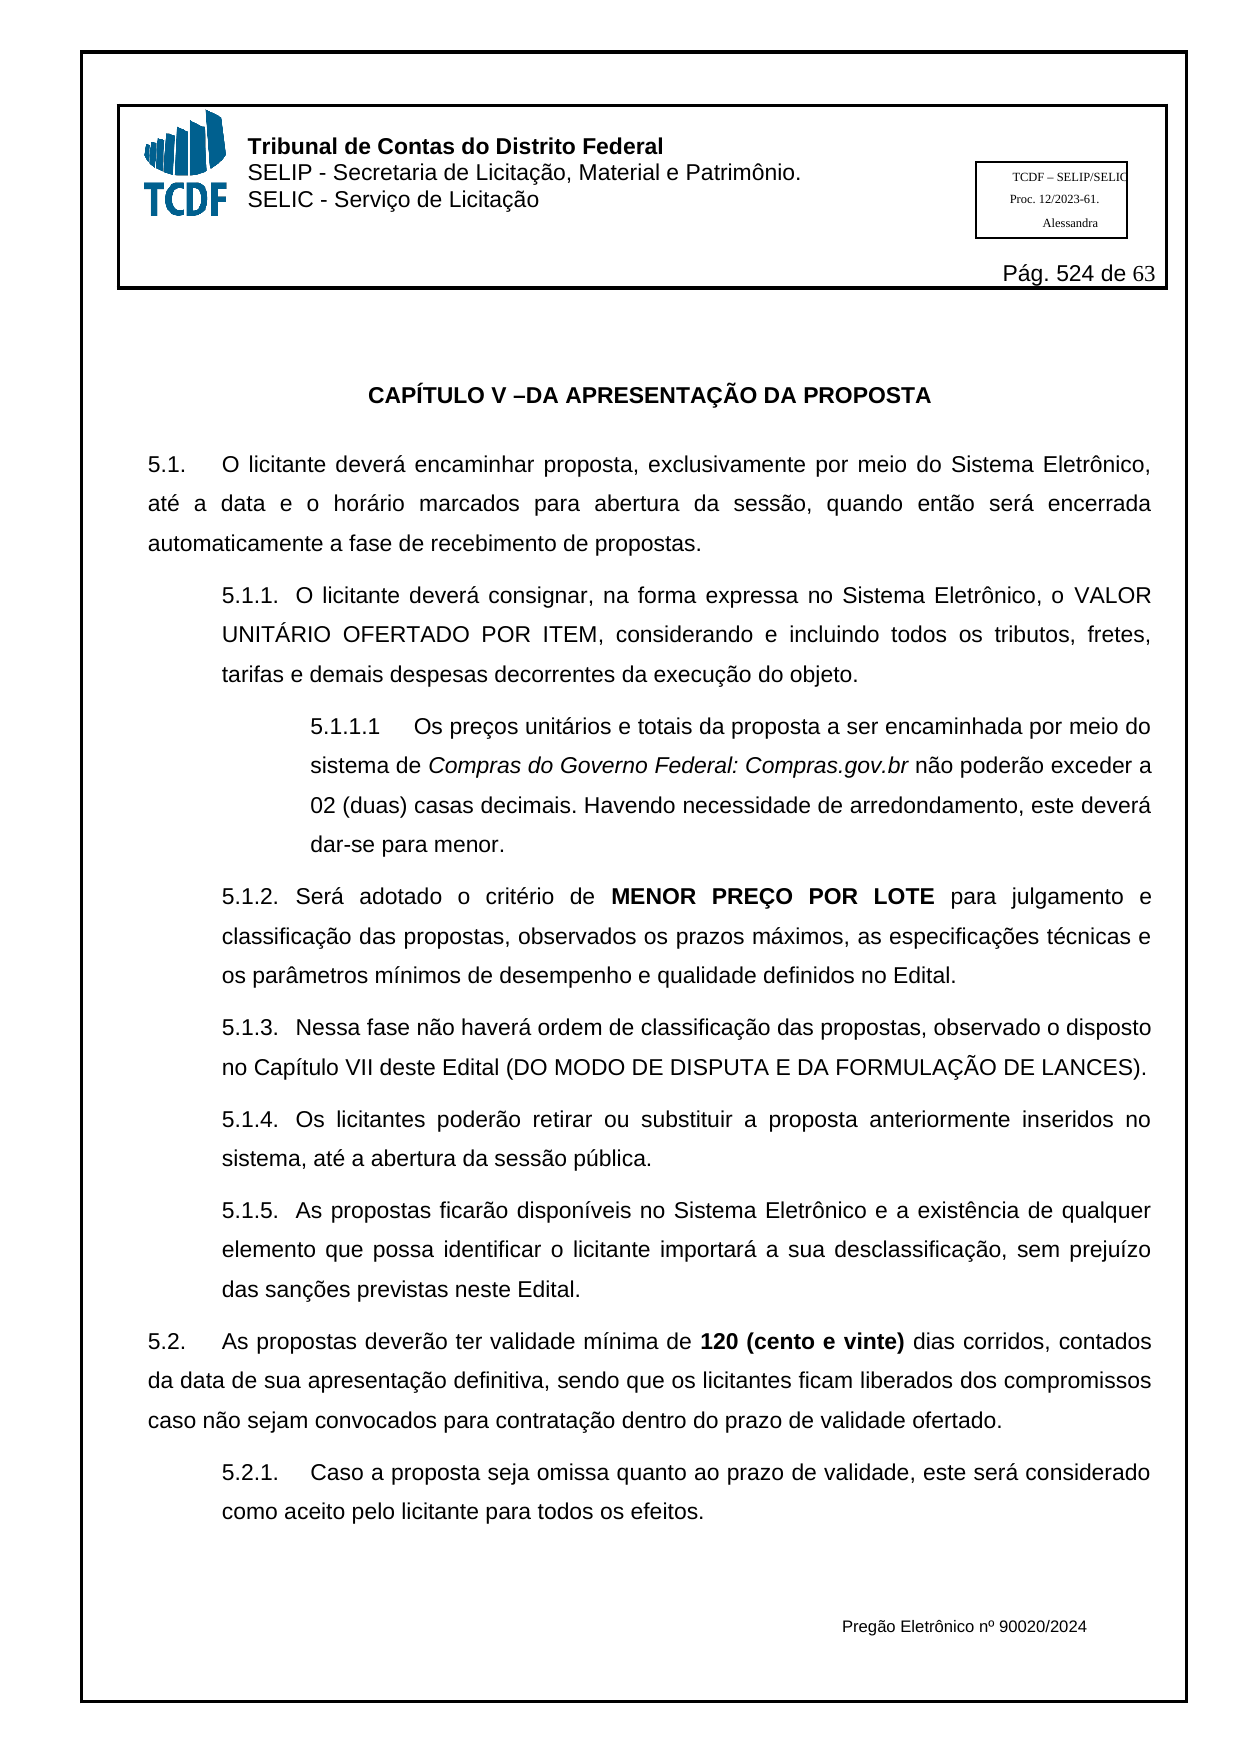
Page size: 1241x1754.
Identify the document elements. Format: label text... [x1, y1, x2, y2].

text 5.2. As propostas deverão ter validade mínima de 120 (cento e vinte) dias corridos, contados da data de sua apresentação definitiva, sendo que os licitantes ficam liberados dos compromissos caso não sejam convocados para contratação dentro do prazo de validade ofertado. [148, 1328, 1152, 1433]
text 5.1.3. Nessa fase não haverá ordem de classificação das propostas, observado o disposto no Capítulo VII deste Edital (DO MODO DE DISPUTA E DA FORMULAÇÃO DE LANCES). [222, 1014, 1152, 1080]
text 5.1. O licitante deverá encaminhar proposta, exclusivamente por meio do Sistema Eletrônico, até a data e o horário marcados para abertura da sessão, quando então será encerrada automaticamente a fase de recebimento de propostas. [148, 451, 1152, 556]
text 5.1.1.1 Os preços unitários e totais da proposta a ser encaminhada por meio do sistema de Compras do Governo Federal: Compras.gov.br não poderão exceder a 02 (duas) casas decimais. Havendo necessidade de arredondamento, este deverá dar-se para menor. [310, 713, 1152, 857]
text 5.2.1. Caso a proposta seja omissa quanto ao prazo de validade, este será considerado como aceito pelo licitante para todos os efeitos. [222, 1459, 1152, 1525]
text CAPÍTULO v –DA APRESENTAÇÃO DA PROPOSTA [148, 382, 1152, 408]
picture [129, 107, 241, 218]
text 5.1.1. O licitante deverá consignar, na forma expressa no Sistema Eletrônico, o VALOR UNITÁRIO OFERTADO POR ITEM, considerando e incluindo todos os tributos, fretes, tarifas e demais despesas decorrentes da execução do objeto. [222, 582, 1152, 687]
text 5.1.4. Os licitantes poderão retirar ou substituir a proposta anteriormente inseridos no sistema, até a abertura da sessão pública. [222, 1106, 1152, 1171]
text 5.1.5. As propostas ficarão disponíveis no Sistema Eletrônico e a existência de qualquer elemento que possa identificar o licitante importará a sua desclassificação, sem prejuízo das sanções previstas neste Edital. [222, 1197, 1152, 1302]
text 5.1.2. Será adotado o critério de MENOR PREÇO POR LOTE para julgamento e classificação das propostas, observados os prazos máximos, as especificações técnicas e os parâmetros mínimos de desempenho e qualidade definidos no Edital. [222, 883, 1152, 988]
